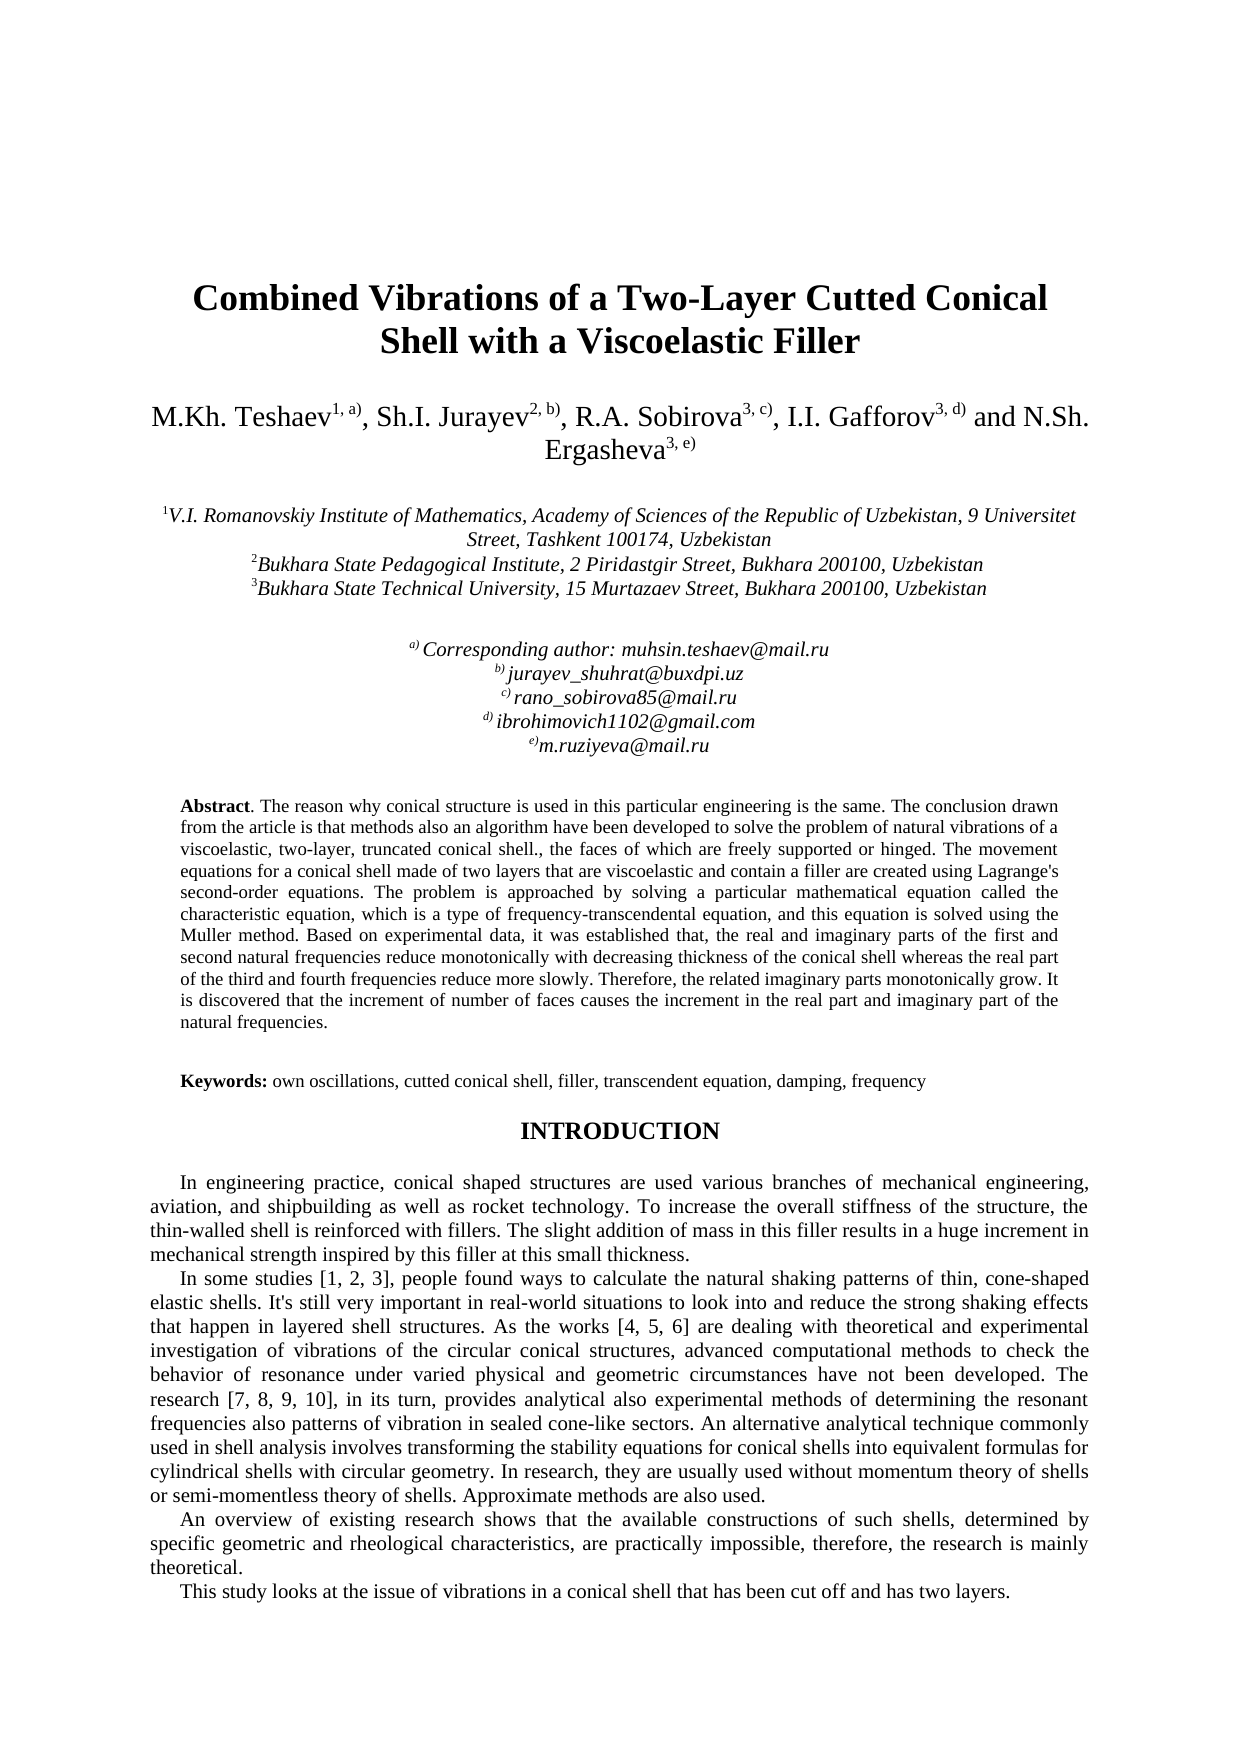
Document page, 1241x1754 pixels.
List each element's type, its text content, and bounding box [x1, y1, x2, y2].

text An overview of existing research shows that the available constructions of such shells, determined by specific geometric and rheological characteristics, are practically impossible, therefore, the research is mainly theoretical. [150, 1507, 1090, 1579]
text In some studies [1, 2, 3], people found ways to calculate the natural shaking patterns of thin, cone-shaped elastic shells. It's still very important in real-world situations to look into and reduce the strong shaking effects that happen in layered shell structures. As the works [4, 5, 6] are dealing with theoretical and experimental investigation of vibrations of the circular conical structures, advanced computational methods to check the behavior of resonance under varied physical and geometric circumstances have not been developed. The research [7, 8, 9, 10], in its turn, provides analytical also experimental methods of determining the resonant frequencies also patterns of vibration in sealed cone-like sectors. An alternative analytical technique commonly used in shell analysis involves transforming the stability equations for conical shells into equivalent formulas for cylindrical shells with circular geometry. In research, they are usually used without momentum theory of shells or semi-momentless theory of shells. Approximate methods are also used. [150, 1266, 1090, 1507]
text In engineering practice, conical shaped structures are used various branches of mechanical engineering, aviation, and shipbuilding as well as rocket technology. To increase the overall stiffness of the structure, the thin-walled shell is reinforced with fillers. The slight addition of mass in this filler results in a huge increment in mechanical strength inspired by this filler at this small thickness. [150, 1170, 1090, 1266]
text 1V.I. Romanovskiy Institute of Mathematics, Academy of Sciences of the Republic of Uzbekistan, 9 Universitet Street, Tashkent 100174, Uzbekistan 2Bukhara State Pedagogical Institute, 2 Piridastgir Street, Bukhara 200100, Uzbekistan 3Bukhara State Technical University, 15 Murtazaev Street, Bukhara 200100, Uzbekistan [150, 503, 1090, 599]
text Combined Vibrations of a Two-Layer Cutted Conical Shell with a Viscoelastic Filler [150, 275, 1090, 361]
text Abstract. The reason why conical structure is used in this particular engineering is the same. The conclusion drawn from the article is that methods also an algorithm have been developed to solve the problem of natural vibrations of a viscoelastic, two-layer, truncated conical shell., the faces of which are freely supported or hinged. The movement equations for a conical shell made of two layers that are viscoelastic and contain a filler are created using Lagrange's second-order equations. The problem is approached by solving a particular mathematical equation called the characteristic equation, which is a type of frequency-transcendental equation, and this equation is solved using the Muller method. Based on experimental data, it was established that, the real and imaginary parts of the first and second natural frequencies reduce monotonically with decreasing thickness of the conical shell whereas the real part of the third and fourth frequencies reduce more slowly. Therefore, the related imaginary parts monotonically grow. It is discovered that the increment of number of faces causes the increment in the real part and imaginary part of the natural frequencies. [180, 795, 1060, 1032]
text This study looks at the issue of vibrations in a conical shell that has been cut off and has two layers. [150, 1579, 1090, 1603]
text M.Kh. Teshaev1, a), Sh.I. Jurayev2, b), R.A. Sobirova3, c), I.I. Gafforov3, d) and N.Sh. Ergasheva3, e) [150, 399, 1090, 466]
text Keywords: own oscillations, cutted conical shell, filler, transcendent equation, damping, frequency [180, 1069, 1060, 1091]
text a) Corresponding author: muhsin.teshaev@mail.ru b) jurayev_shuhrat@buxdpi.uz c) rano_sobirova85@mail.ru d) ibrohimovich1102@gmail.com e)m.ruziyeva@mail.ru [150, 637, 1090, 757]
text INTRODUCTION [150, 1116, 1090, 1145]
